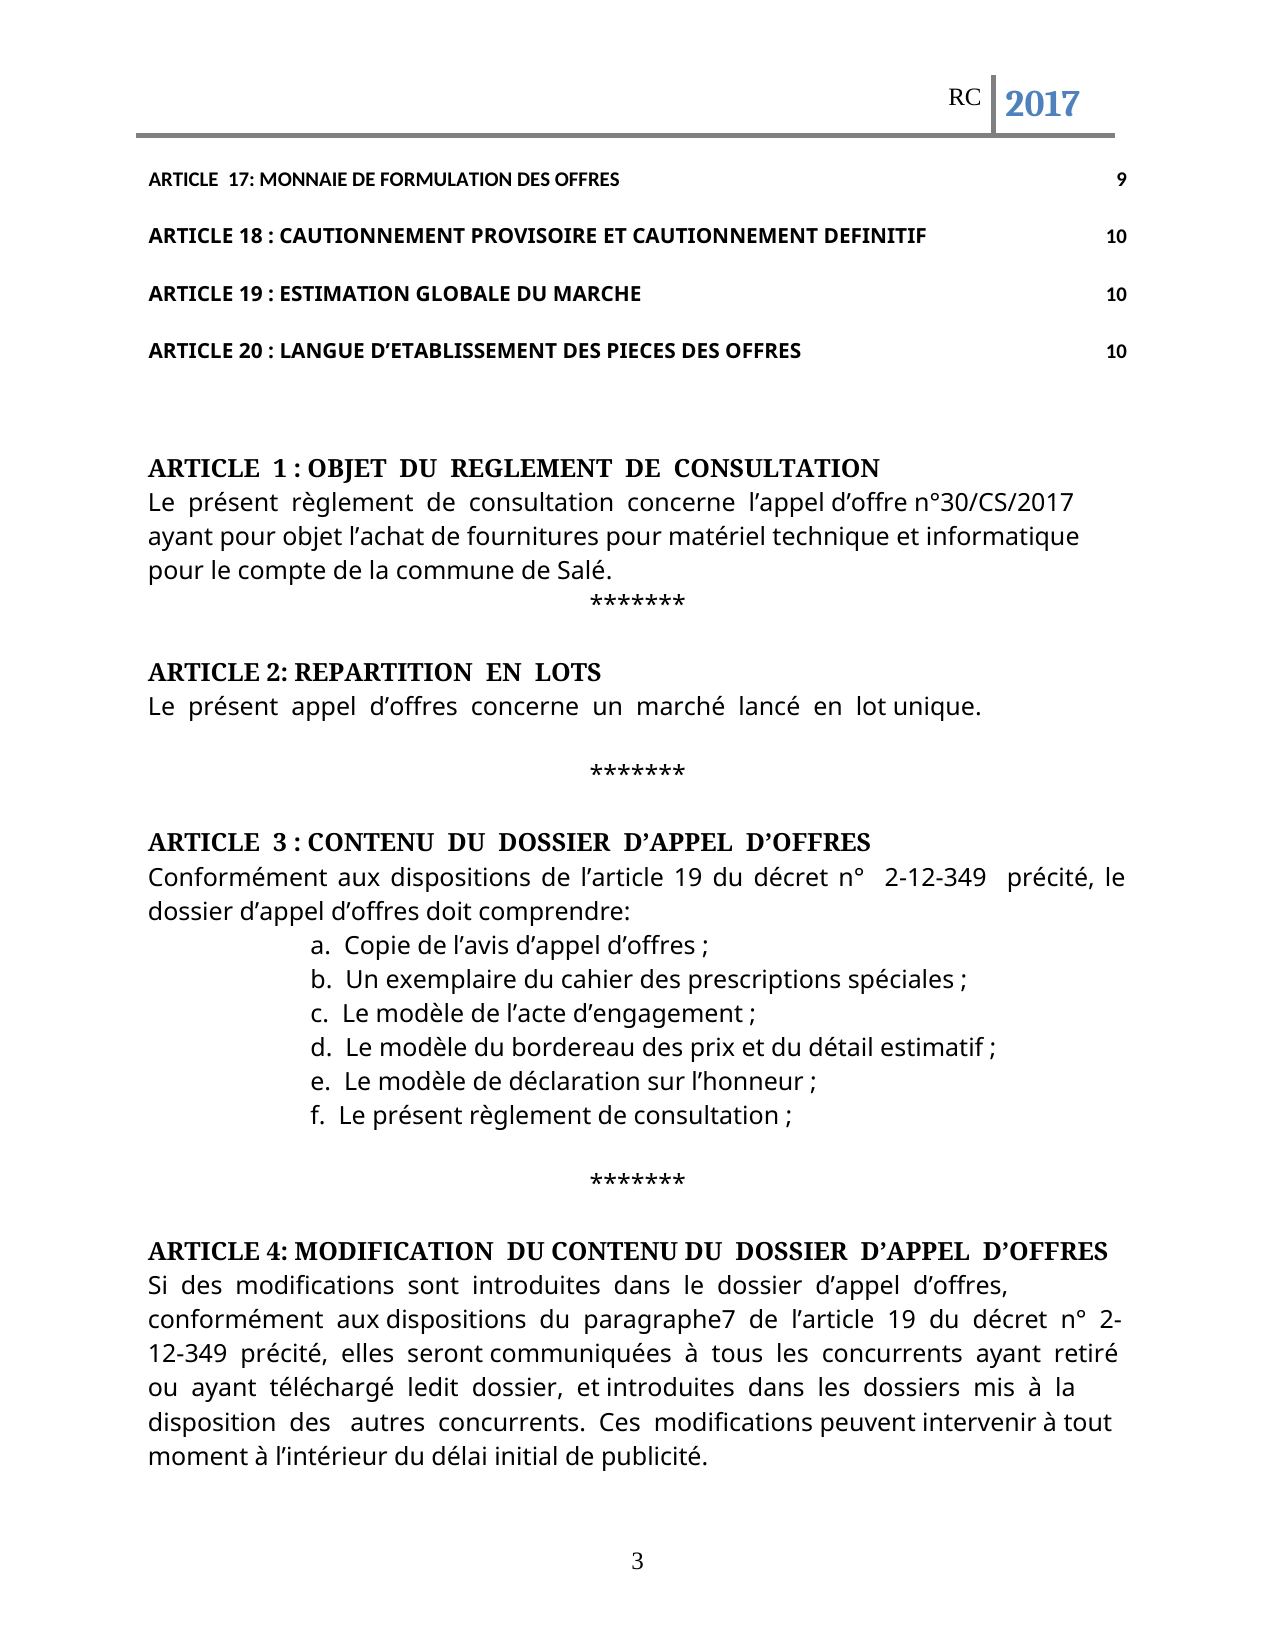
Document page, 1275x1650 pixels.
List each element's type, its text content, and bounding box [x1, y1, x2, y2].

subtitle ARTICLE 2: REPARTITION EN LOTS [148, 655, 1127, 689]
subtitle ARTICLE 3 : CONTENU DU DOSSIER D’APPEL D’OFFRES [148, 825, 1127, 859]
text d. Le modèle du bordereau des prix et du détail estimatif ; [310, 1029, 1127, 1063]
text ******* [148, 757, 1127, 791]
subtitle ARTICLE 4: MODIFICATION DU CONTENU DU DOSSIER D’APPEL D’OFFRES [148, 1234, 1127, 1268]
text e. Le modèle de déclaration sur l’honneur ; [310, 1063, 1127, 1098]
subtitle ARTICLE 1 : OBJET DU REGLEMENT DE CONSULTATION [148, 450, 1127, 484]
text Le présent règlement de consultation concerne l’appel d’offre n°30/CS/2017 ayant pour objet l’achat de fournitures pour matériel technique et informatique pour le compte de la commune de Salé. [148, 484, 1127, 587]
text c. Le modèle de l’acte d’engagement ; [310, 995, 1127, 1029]
text ******* [148, 1166, 1127, 1200]
text Si des modifications sont introduites dans le dossier d’appel d’offres, conformément aux dispositions du paragraphe7 de l’article 19 du décret n° 2-12-349 précité, elles seront communiquées à tous les concurrents ayant retiré ou ayant téléchargé ledit dossier, et introduites dans les dossiers mis à la disposition des autres concurrents. Ces modifications peuvent intervenir à tout moment à l’intérieur du délai initial de publicité. [148, 1268, 1127, 1472]
text ******* [148, 587, 1127, 621]
text Le présent appel d’offres concerne un marché lancé en lot unique. [148, 689, 1127, 723]
text a. Copie de l’avis d’appel d’offres ; [310, 927, 1127, 961]
text b. Un exemplaire du cahier des prescriptions spéciales ; [310, 961, 1127, 995]
text f. Le présent règlement de consultation ; [310, 1098, 1127, 1132]
text Conformément aux dispositions de l’article 19 du décret n° 2-12-349 précité, le dossier d’appel d’offres doit comprendre: [148, 859, 1127, 927]
